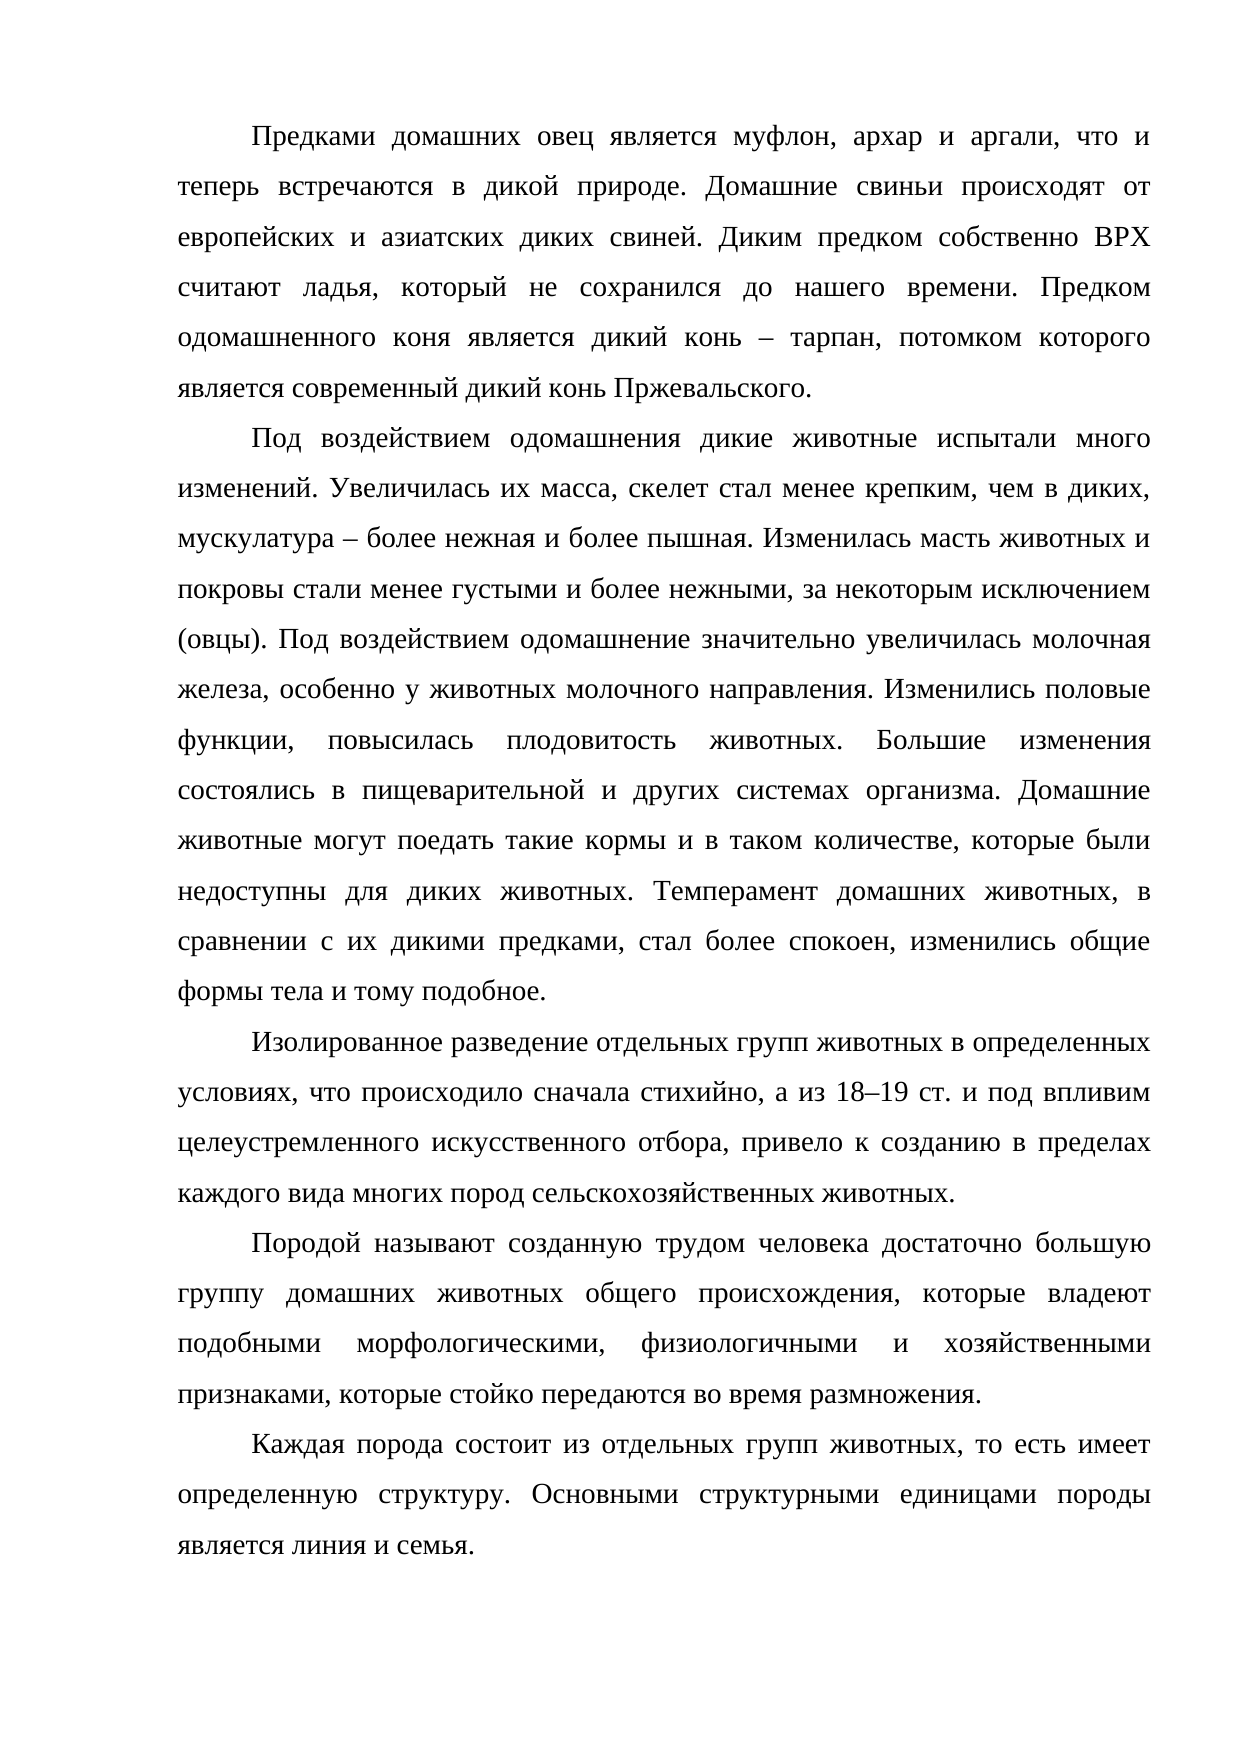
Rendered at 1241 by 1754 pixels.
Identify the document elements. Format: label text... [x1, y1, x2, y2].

text Изолированное разведение отдельных групп животных в определенных условиях, что происходило сначала стихийно, а из 18–19 ст. и под впливим целеустремленного искусственного отбора, привело к созданию в пределах каждого вида многих пород сельскохозяйственных животных. [177, 1024, 1152, 1208]
text Каждая порода состоит из отдельных групп животных, то есть имеет определенную структуру. Основными структурными единицами породы является линия и семья. [177, 1426, 1152, 1560]
text Породой называют созданную трудом человека достаточно большую группу домашних животных общего происхождения, которые владеют подобными морфологическими, физиологичными и хозяйственными признаками, которые стойко передаются во время размножения. [177, 1225, 1152, 1409]
text Предками домашних овец является муфлон, архар и аргали, что и теперь встречаются в дикой природе. Домашние свиньи происходят от европейских и азиатских диких свиней. Диким предком собственно ВРХ считают ладья, который не сохранился до нашего времени. Предком одомашненного коня является дикий конь – тарпан, потомком которого является современный дикий конь Пржевальского. [177, 118, 1152, 403]
text Под воздействием одомашнения дикие животные испытали много изменений. Увеличилась их масса, скелет стал менее крепким, чем в диких, мускулатура – более нежная и более пышная. Изменилась масть животных и покровы стали менее густыми и более нежными, за некоторым исключением (овцы). Под воздействием одомашнение значительно увеличилась молочная железа, особенно у животных молочного направления. Изменились половые функции, повысилась плодовитость животных. Большие изменения состоялись в пищеварительной и других системах организма. Домашние животные могут поедать такие кормы и в таком количестве, которые были недоступны для диких животных. Темперамент домашних животных, в сравнении с их дикими предками, стал более спокоен, изменились общие формы тела и тому подобное. [177, 420, 1152, 1007]
